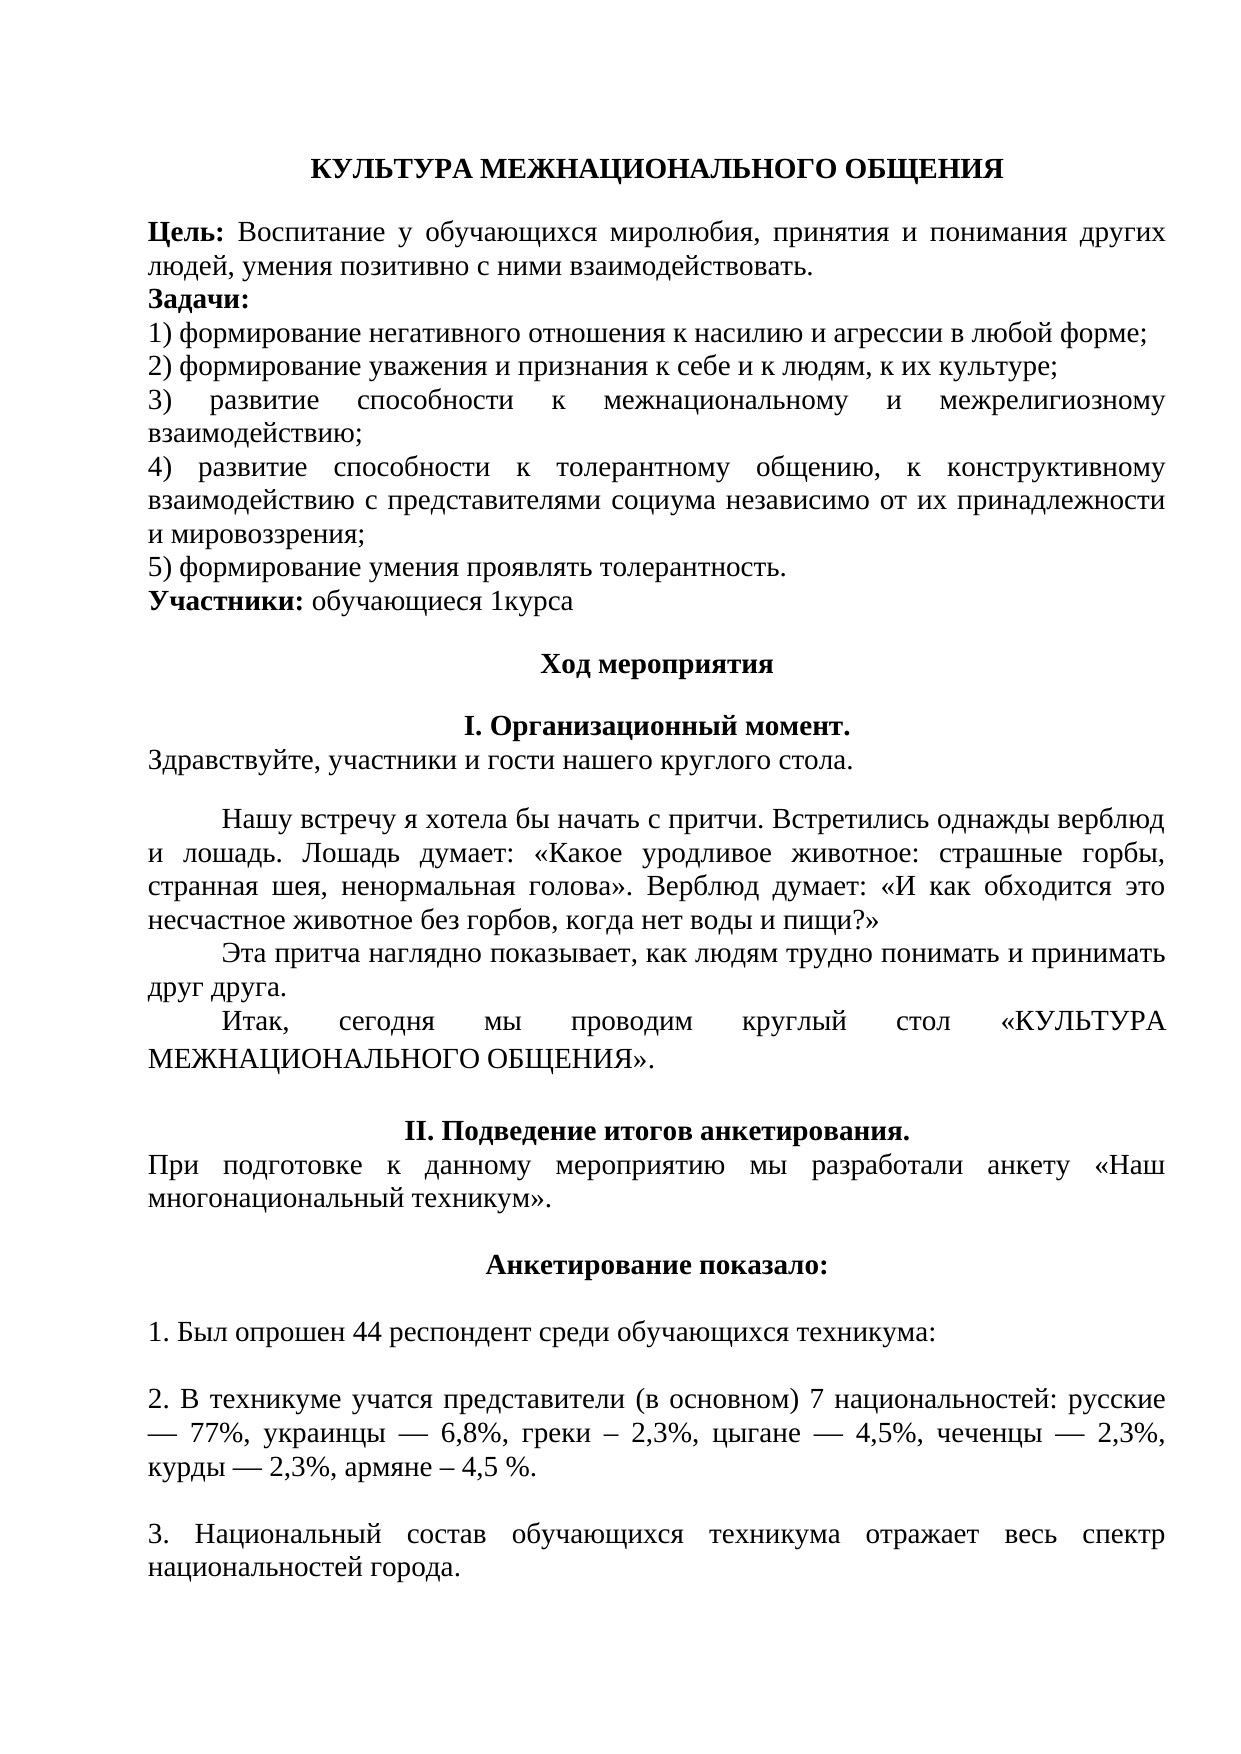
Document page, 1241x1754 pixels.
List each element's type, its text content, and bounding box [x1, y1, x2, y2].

text II. Подведение итогов анкетирования. [148, 1113, 1167, 1147]
text Цель: Воспитание у обучающихся миролюбия, принятия и понимания других людей, умения позитивно с ними взаимодействовать. [148, 214, 1167, 281]
text Участники: обучающиеся 1курса [148, 583, 1167, 617]
text 5) формирование умения проявлять толерантность. [148, 549, 1167, 583]
text I. Организационный момент. [148, 708, 1167, 742]
text 2. В техникуме учатся представители (в основном) 7 национальностей: русские — 77%, украинцы — 6,8%, греки – 2,3%, цыгане — 4,5%, чеченцы — 2,3%, курды — 2,3%, армяне – 4,5 %. [148, 1382, 1167, 1482]
text Задачи: [148, 281, 1167, 315]
text Итак, сегодня мы проводим круглый стол «КУЛЬТУРА МЕЖНАЦИОНАЛЬНОГО ОБЩЕНИЯ». [148, 1003, 1167, 1075]
text 3) развитие способности к межнациональному и межрелигиозному взаимодействию; [148, 382, 1167, 449]
text При подготовке к данному мероприятию мы разработали анкету «Наш многонациональный техникум». [148, 1147, 1167, 1214]
text 2) формирование уважения и признания к себе и к людям, к их культуре; [148, 348, 1167, 382]
text Анкетирование показало: [148, 1247, 1167, 1281]
text 1. Был опрошен 44 респондент среди обучающихся техникума: [148, 1314, 1167, 1348]
text Нашу встречу я хотела бы начать с притчи. Встретились однажды верблюд и лошадь. Лошадь думает: «Какое уродливое животное: страшные горбы, странная шея, ненормальная голова». Верблюд думает: «И как обходится это несчастное животное без горбов, когда нет воды и пищи?» [148, 801, 1167, 936]
text 3. Национальный состав обучающихся техникума отражает весь спектр национальностей города. [148, 1516, 1167, 1583]
text КУЛЬТУРА МЕЖНАЦИОНАЛЬНОГО ОБЩЕНИЯ [148, 151, 1167, 185]
text 4) развитие способности к толерантному общению, к конструктивному взаимодействию с представителями социума независимо от их принадлежности и мировоззрения; [148, 449, 1167, 549]
text 1) формирование негативного отношения к насилию и агрессии в любой форме; [148, 315, 1167, 348]
text Ход мероприятия [148, 646, 1167, 679]
text Здравствуйте, участники и гости нашего круглого стола. [148, 742, 1167, 776]
text Эта притча наглядно показывает, как людям трудно понимать и принимать друг друга. [148, 936, 1167, 1003]
